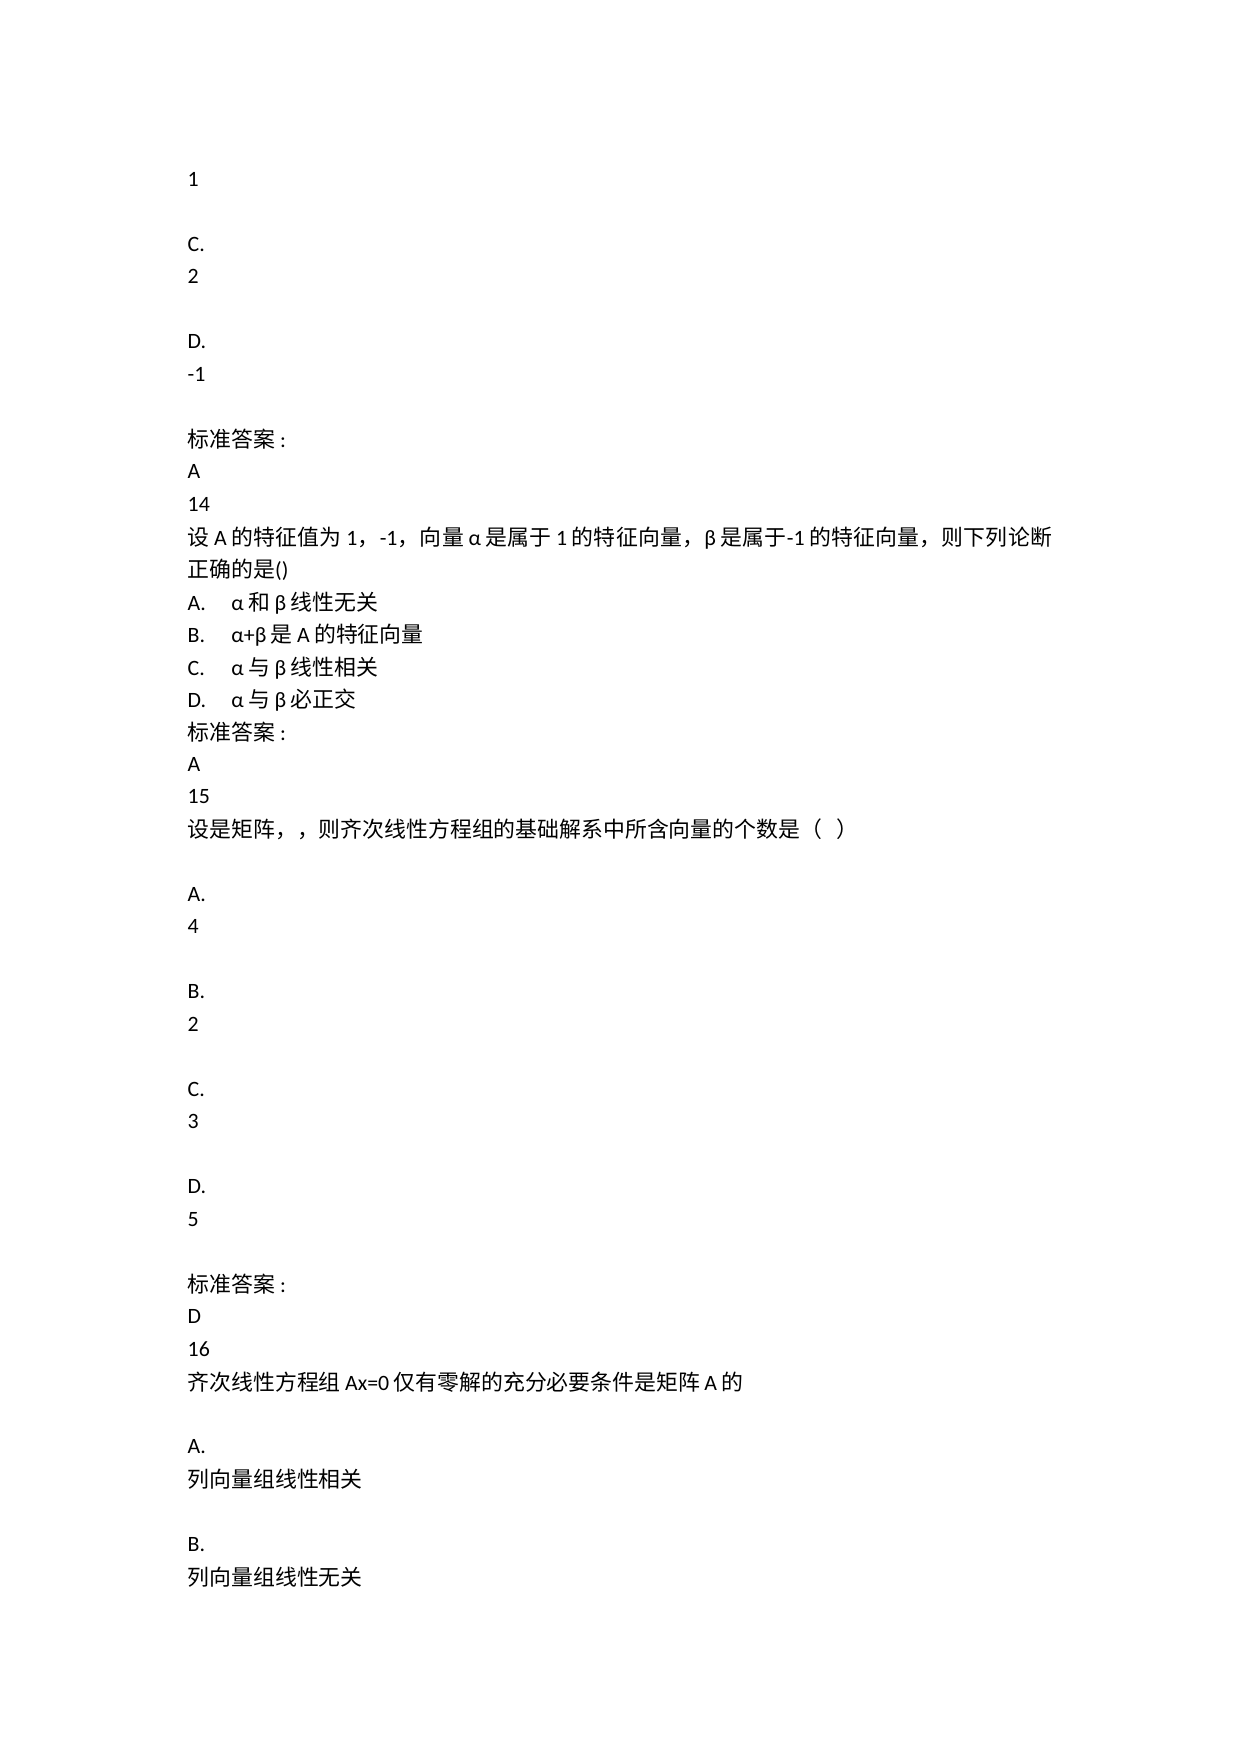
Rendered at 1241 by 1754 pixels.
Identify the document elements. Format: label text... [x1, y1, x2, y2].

text 设是矩阵，，则齐次线性方程组的基础解系中所含向量的个数是（ ） [187, 812, 1053, 844]
text 2 [187, 1007, 1053, 1039]
text 列向量组线性无关 [187, 1559, 1053, 1592]
text 齐次线性方程组Ax=0仅有零解的充分必要条件是矩阵A的 [187, 1364, 1053, 1397]
text 标准答案 : [187, 422, 1053, 454]
text D [187, 1299, 1053, 1332]
text B. [187, 974, 1053, 1007]
text 3 [187, 1104, 1053, 1137]
text 16 [187, 1332, 1053, 1364]
text C. α与β线性相关 [187, 649, 1053, 682]
text -1 [187, 357, 1053, 389]
text B. α+β是A的特征向量 [187, 617, 1053, 649]
text 标准答案 : [187, 1267, 1053, 1299]
text 1 [187, 162, 1053, 194]
text A [187, 454, 1053, 487]
text 5 [187, 1202, 1053, 1234]
text 列向量组线性相关 [187, 1462, 1053, 1494]
text 2 [187, 259, 1053, 292]
text 4 [187, 909, 1053, 942]
text D. α与β必正交 [187, 682, 1053, 714]
text A. α和β线性无关 [187, 584, 1053, 617]
text A. [187, 1429, 1053, 1462]
text C. [187, 227, 1053, 259]
text 标准答案 : [187, 714, 1053, 747]
text 设A的特征值为1，-1，向量α是属于1的特征向量，β是属于-1的特征向量，则下列论断正确的是() [187, 519, 1053, 584]
text 15 [187, 779, 1053, 812]
text 14 [187, 487, 1053, 519]
text D. [187, 1169, 1053, 1202]
text A [187, 747, 1053, 779]
text A. [187, 877, 1053, 909]
text C. [187, 1072, 1053, 1104]
text B. [187, 1527, 1053, 1559]
text D. [187, 324, 1053, 357]
